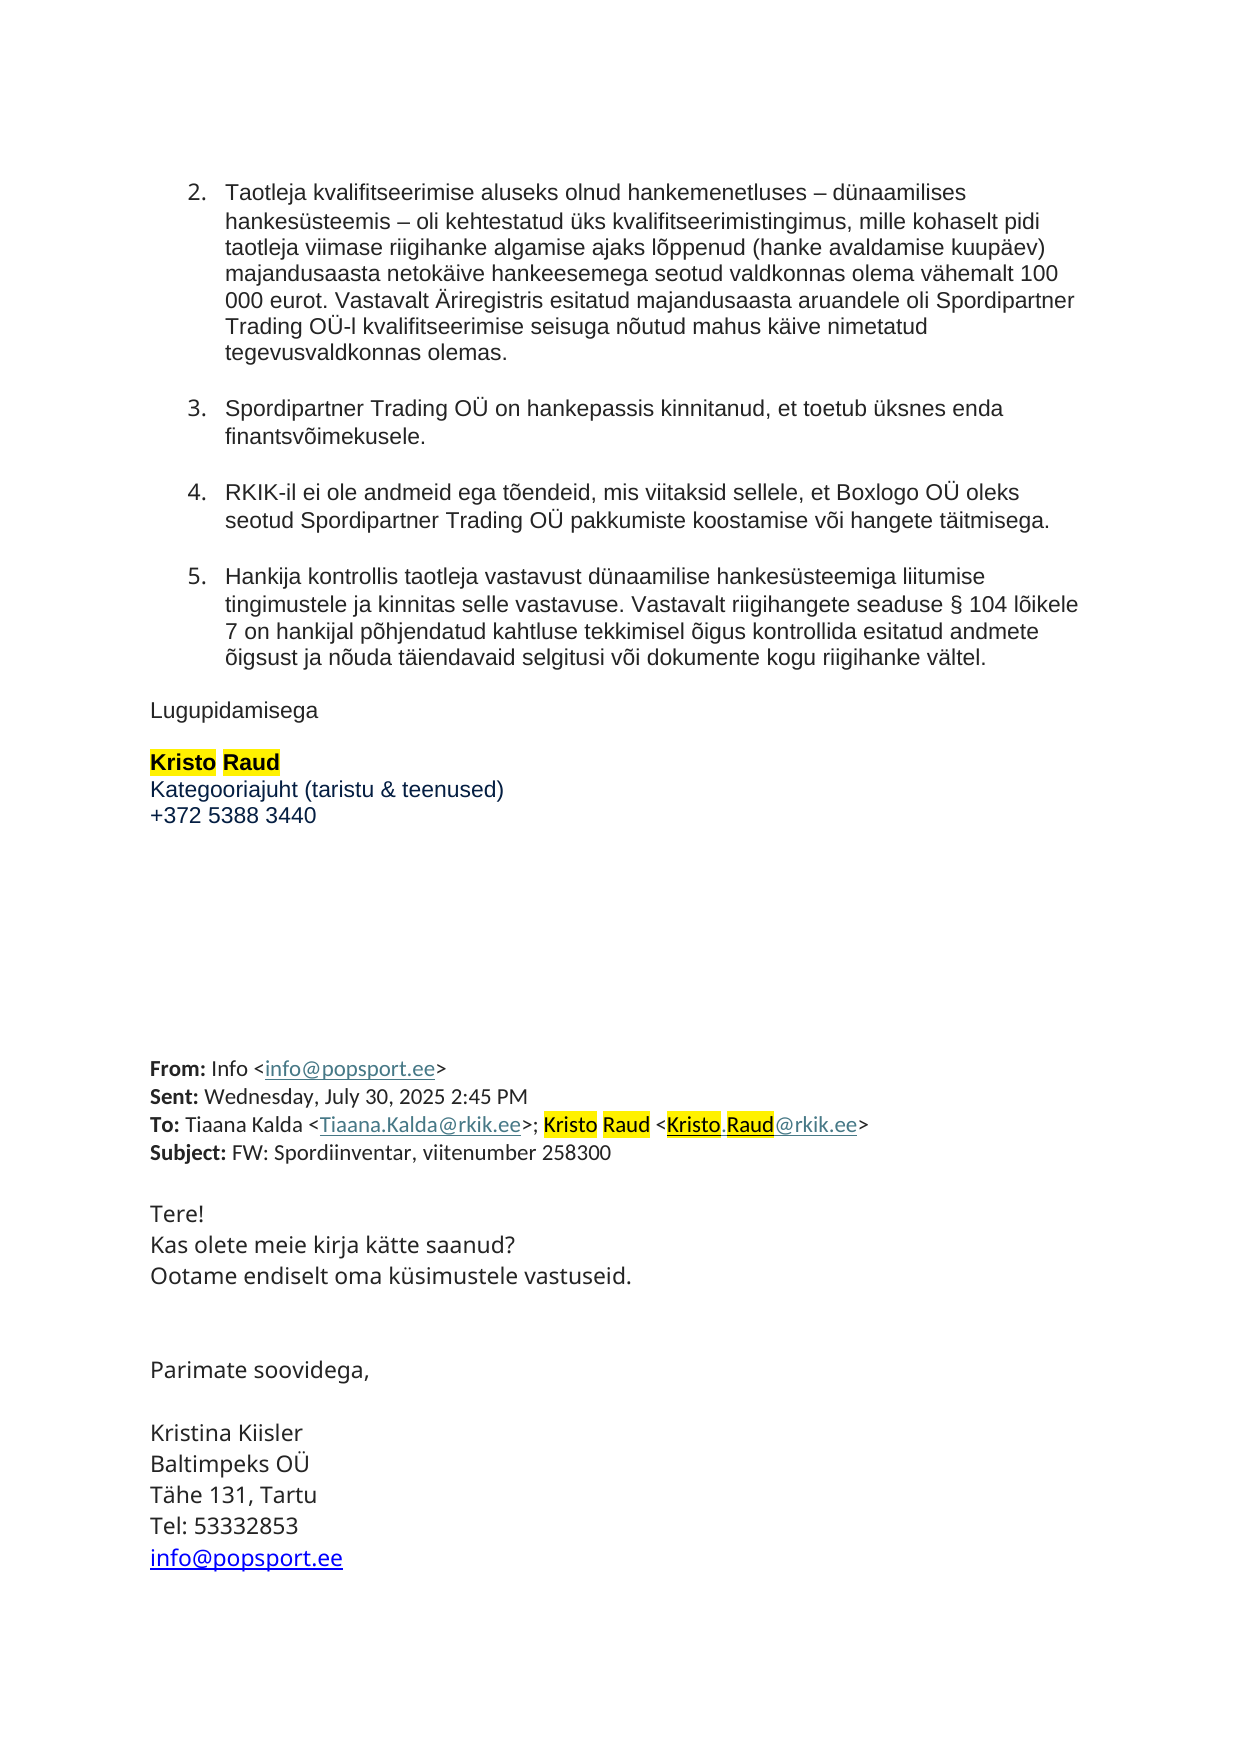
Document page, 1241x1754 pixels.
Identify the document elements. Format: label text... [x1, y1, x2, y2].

list Spordipartner Trading OÜ on hankepassis kinnitanud, et toetub üksnes enda finantsvõimekusele. [187, 392, 1090, 450]
text Tähe 131, Tartu [150, 1479, 1090, 1510]
text Kristina Kiisler [150, 1417, 1090, 1448]
text Tere! [150, 1198, 1090, 1229]
text Ootame endiselt oma küsimustele vastuseid. [150, 1260, 1090, 1292]
text Parimate soovidega, [150, 1354, 1090, 1385]
text Kas olete meie kirja kätte saanud? [150, 1229, 1090, 1260]
text From: Info <info@popsport.ee> Sent: Wednesday, July 30, 2025 2:45 PM To: Tiaana Kalda <Tiaana.Kalda@rkik.ee>; Kristo Raud <Kristo.Raud@rkik.ee> Subject: FW: Spordiinventar, viitenumber 258300 [150, 1054, 1090, 1167]
text Tel: 53332853 [150, 1510, 1090, 1542]
list Hankija kontrollis taotleja vastavust dünaamilise hankesüsteemiga liitumise tingimustele ja kinnitas selle vastavuse. Vastavalt riigihangete seaduse § 104 lõikele 7 on hankijal põhjendatud kahtluse tekkimisel õigus kontrollida esitatud andmete õigsust ja nõuda täiendavaid selgitusi või dokumente kogu riigihanke vältel. [187, 560, 1090, 670]
text Baltimpeks OÜ [150, 1448, 1090, 1479]
text info@popsport.ee [150, 1542, 1090, 1573]
text Lugupidamisega [150, 697, 1090, 723]
text Kristo Raud Kategooriajuht (taristu & teenused) +372 5388 3440 [150, 749, 1090, 975]
list RKIK-il ei ole andmeid ega tõendeid, mis viitaksid sellele, et Boxlogo OÜ oleks seotud Spordipartner Trading OÜ pakkumiste koostamise või hangete täitmisega. [187, 476, 1090, 534]
list Taotleja kvalifitseerimise aluseks olnud hankemenetluses – dünaamilises hankesüsteemis – oli kehtestatud üks kvalifitseerimistingimus, mille kohaselt pidi taotleja viimase riigihanke algamise ajaks lõppenud (hanke avaldamise kuupäev) majandusaasta netokäive hankeesemega seotud valdkonnas olema vähemalt 100 000 eurot. Vastavalt Äriregistris esitatud majandusaasta aruandele oli Spordipartner Trading OÜ-l kvalifitseerimise seisuga nõutud mahus käive nimetatud tegevusvaldkonnas olemas. [187, 176, 1090, 366]
